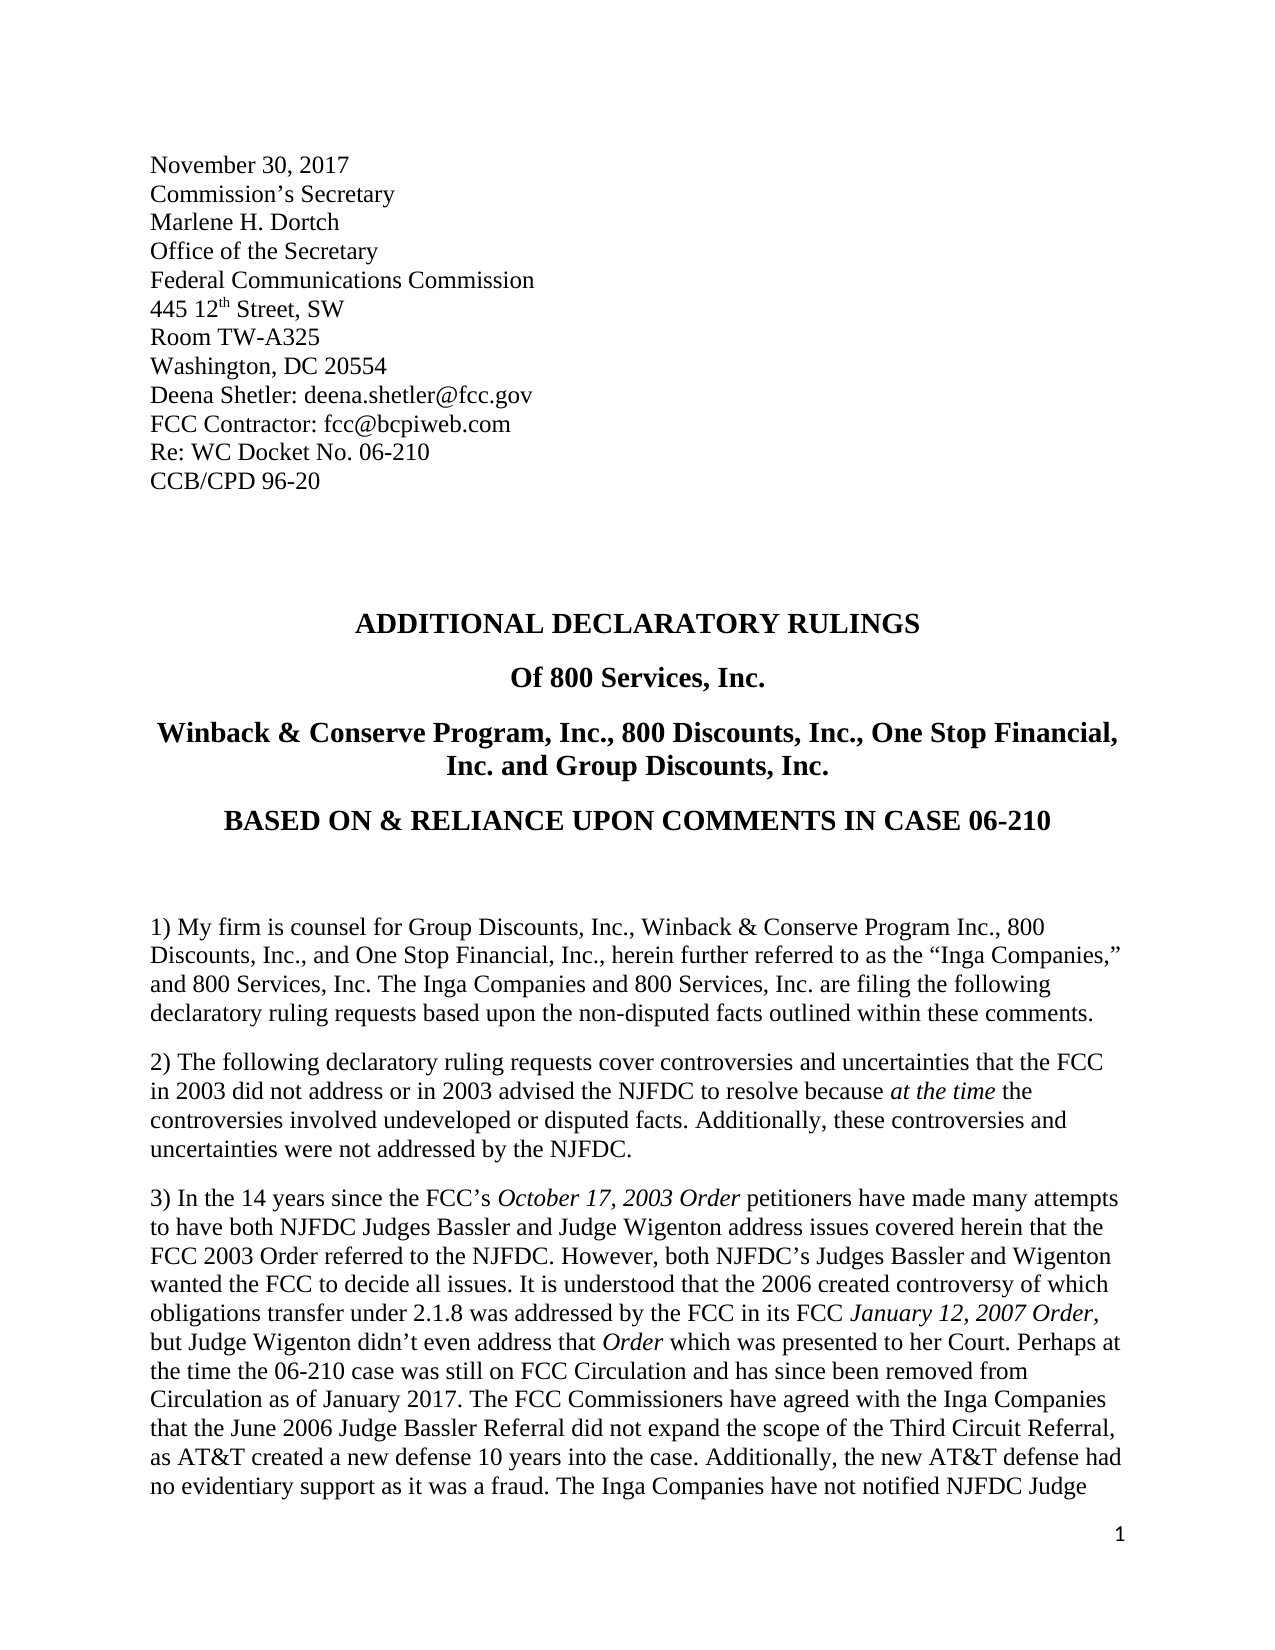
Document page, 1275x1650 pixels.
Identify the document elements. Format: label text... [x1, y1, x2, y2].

text Office of the Secretary [150, 236, 1125, 265]
text Federal Communications Commission [150, 265, 1125, 294]
text ADDITIONAL DECLARATORY RULINGS [150, 606, 1125, 640]
text FCC Contractor: fcc@bcpiweb.com [150, 409, 1125, 437]
text 445 12th Street, SW [150, 294, 1125, 322]
text Marlene H. Dortch [150, 207, 1125, 236]
text BASED ON & RELIANCE UPON COMMENTS IN CASE 06-210 [150, 803, 1125, 836]
text Deena Shetler: deena.shetler@fcc.gov [150, 380, 1125, 409]
text 2) The following declaratory ruling requests cover controversies and uncertainties that the FCC in 2003 did not address or in 2003 advised the NJFDC to resolve because at the time the controversies involved undeveloped or disputed facts. Additionally, these controversies and uncertainties were not addressed by the NJFDC. [150, 1047, 1125, 1162]
text Washington, DC 20554 [150, 351, 1125, 380]
text Winback & Conserve Program, Inc., 800 Discounts, Inc., One Stop Financial, Inc. and Group Discounts, Inc. [150, 715, 1125, 782]
text November 30, 2017 [150, 150, 1125, 179]
text CCB/CPD 96-20 [150, 466, 1125, 495]
text Room TW-A325 [150, 322, 1125, 351]
text Of 800 Services, Inc. [150, 661, 1125, 694]
text 1) My firm is counsel for Group Discounts, Inc., Winback & Conserve Program Inc., 800 Discounts, Inc., and One Stop Financial, Inc., herein further referred to as the “Inga Companies,” and 800 Services, Inc. The Inga Companies and 800 Services, Inc. are filing the following declaratory ruling requests based upon the non-disputed facts outlined within these comments. [150, 912, 1125, 1027]
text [150, 1183, 1125, 1499]
text Commission’s Secretary [150, 179, 1125, 207]
text Re: WC Docket No. 06-210 [150, 437, 1125, 466]
